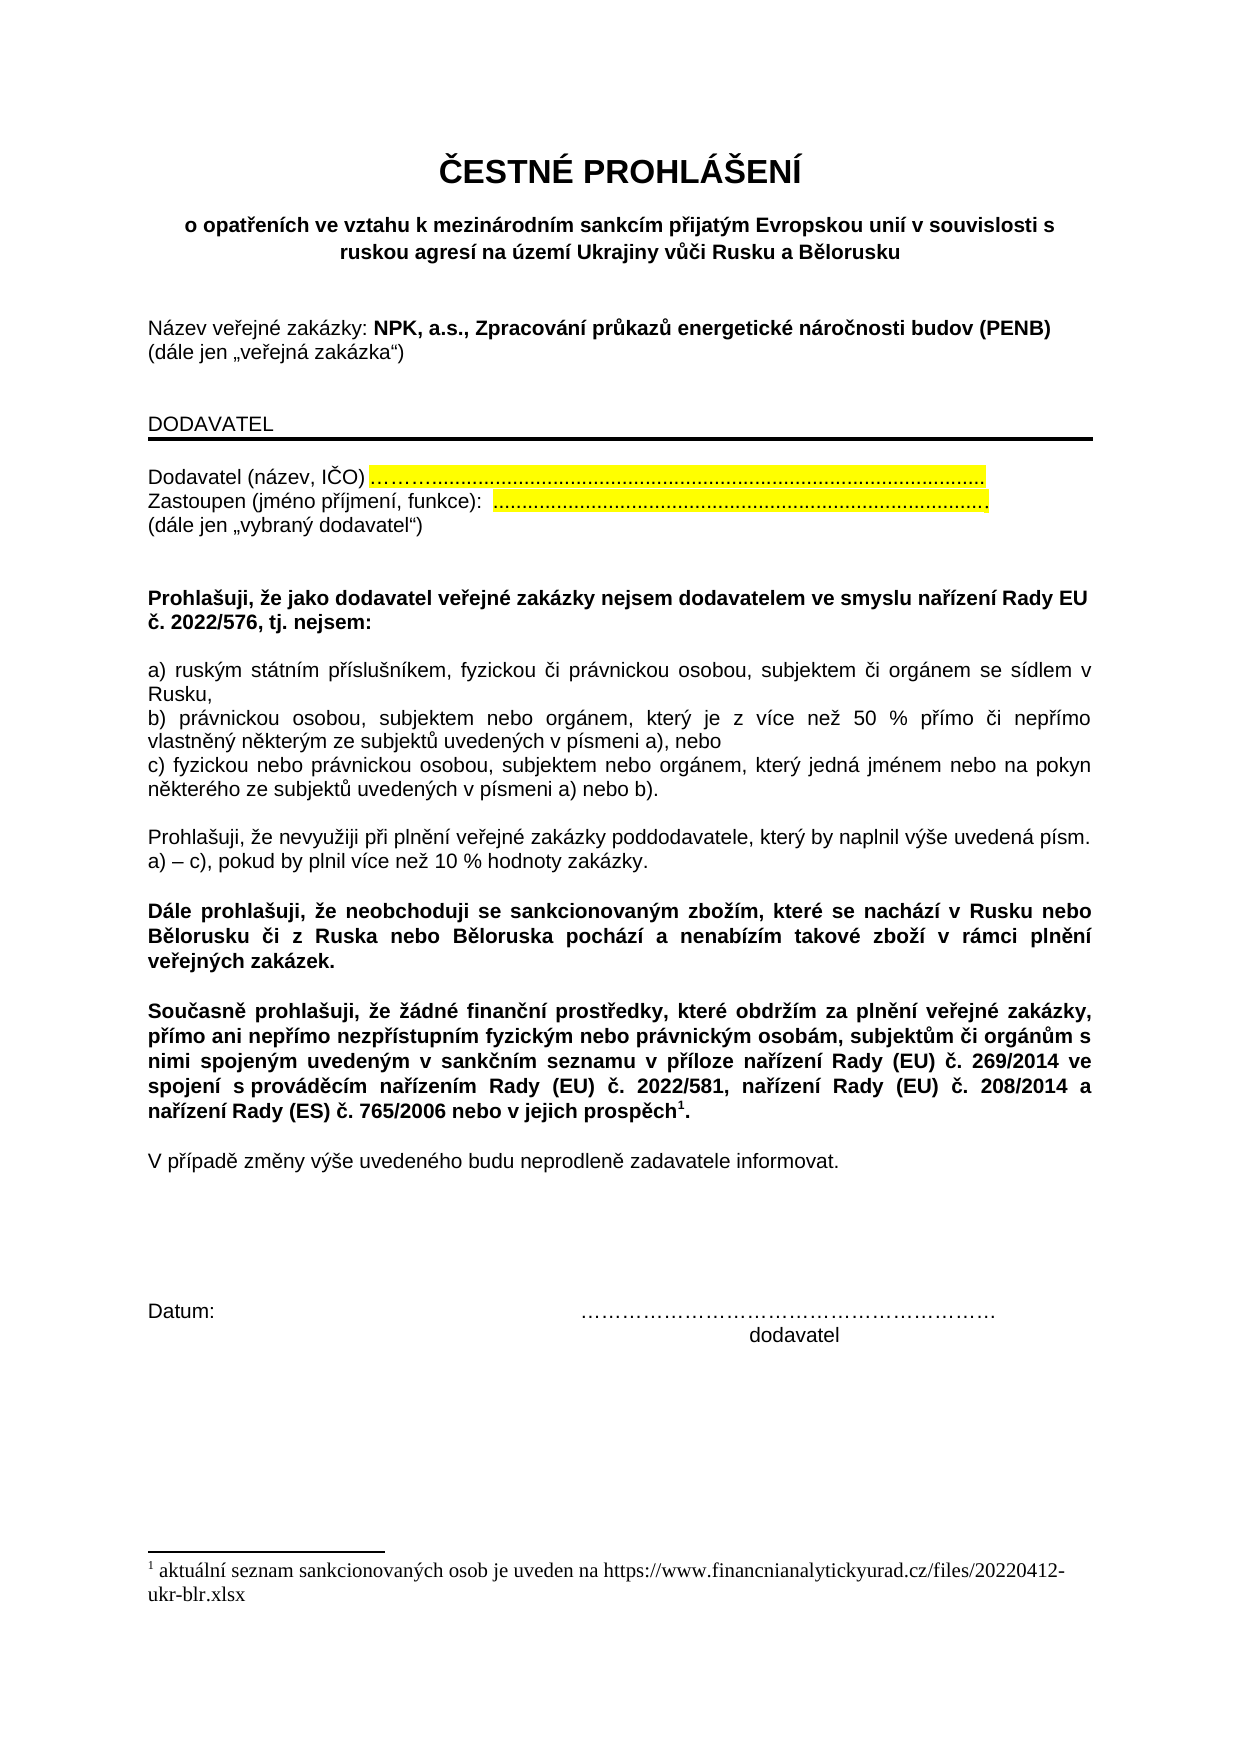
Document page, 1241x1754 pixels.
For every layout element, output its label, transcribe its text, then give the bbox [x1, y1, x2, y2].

text (dále jen „veřejná zakázka“) [148, 339, 1093, 363]
text DODAVATEL [148, 411, 1093, 437]
text Zastoupen (jméno příjmení, funkce): ...................................................................................... [148, 488, 1093, 513]
subtitle V případě změny výše uvedeného budu neprodleně zadavatele informovat. [148, 1148, 1093, 1173]
text Dodavatel (název, IČO) ………................................................................................................ [148, 464, 1093, 488]
subtitle ČESTNÉ PROHLÁŠENÍ [148, 164, 1093, 189]
text o opatřeních ve vztahu k mezinárodním sankcím přijatým Evropskou unií v souvislosti s ruskou agresí na území Ukrajiny vůči Rusku a Bělorusku [148, 213, 1093, 264]
text Název veřejné zakázky: NPK, a.s., Zpracování průkazů energetické náročnosti budov (PENB) [148, 316, 1093, 339]
subtitle Současně prohlašuji, že žádné finanční prostředky, které obdržím za plnění veřejné zakázky, přímo ani nepřímo nezpřístupním fyzickým nebo právnickým osobám, subjektům či orgánům s nimi spojeným uvedeným v sankčním seznamu v příloze nařízení Rady (EU) č. 269/2014 ve spojení s prováděcím nařízením Rady (EU) č. 2022/581, nařízení Rady (EU) č. 208/2014 a nařízení Rady (ES) č. 765/2006 nebo v jejich prospěch. [148, 998, 1093, 1123]
text c) fyzickou nebo právnickou osobou, subjektem nebo orgánem, který jedná jménem nebo na pokyn některého ze subjektů uvedených v písmeni a) nebo b). [148, 753, 1093, 801]
text b) právnickou osobou, subjektem nebo orgánem, který je z více než 50 % přímo či nepřímo vlastněný některým ze subjektů uvedených v písmeni a), nebo [148, 705, 1093, 753]
text a) ruským státním příslušníkem, fyzickou či právnickou osobou, subjektem či orgánem se sídlem v Rusku, [148, 657, 1093, 705]
subtitle Dále prohlašuji, že neobchoduji se sankcionovaným zbožím, které se nachází v Rusku nebo Bělorusku či z Ruska nebo Běloruska pochází a nenabízím takové zboží v rámci plnění veřejných zakázek. [148, 898, 1093, 973]
subtitle Datum: …………………………………………………… [148, 1298, 1093, 1323]
list dodavatel [664, 1323, 1196, 1347]
text Prohlašuji, že nevyužiji při plnění veřejné zakázky poddodavatele, který by naplnil výše uvedená písm. a) – c), pokud by plnil více než 10 % hodnoty zakázky. [148, 825, 1093, 873]
text (dále jen „vybraný dodavatel“) [148, 513, 1093, 537]
text Prohlašuji, že jako dodavatel veřejné zakázky nejsem dodavatelem ve smyslu nařízení Rady EU č. 2022/576, tj. nejsem: [148, 586, 1093, 633]
